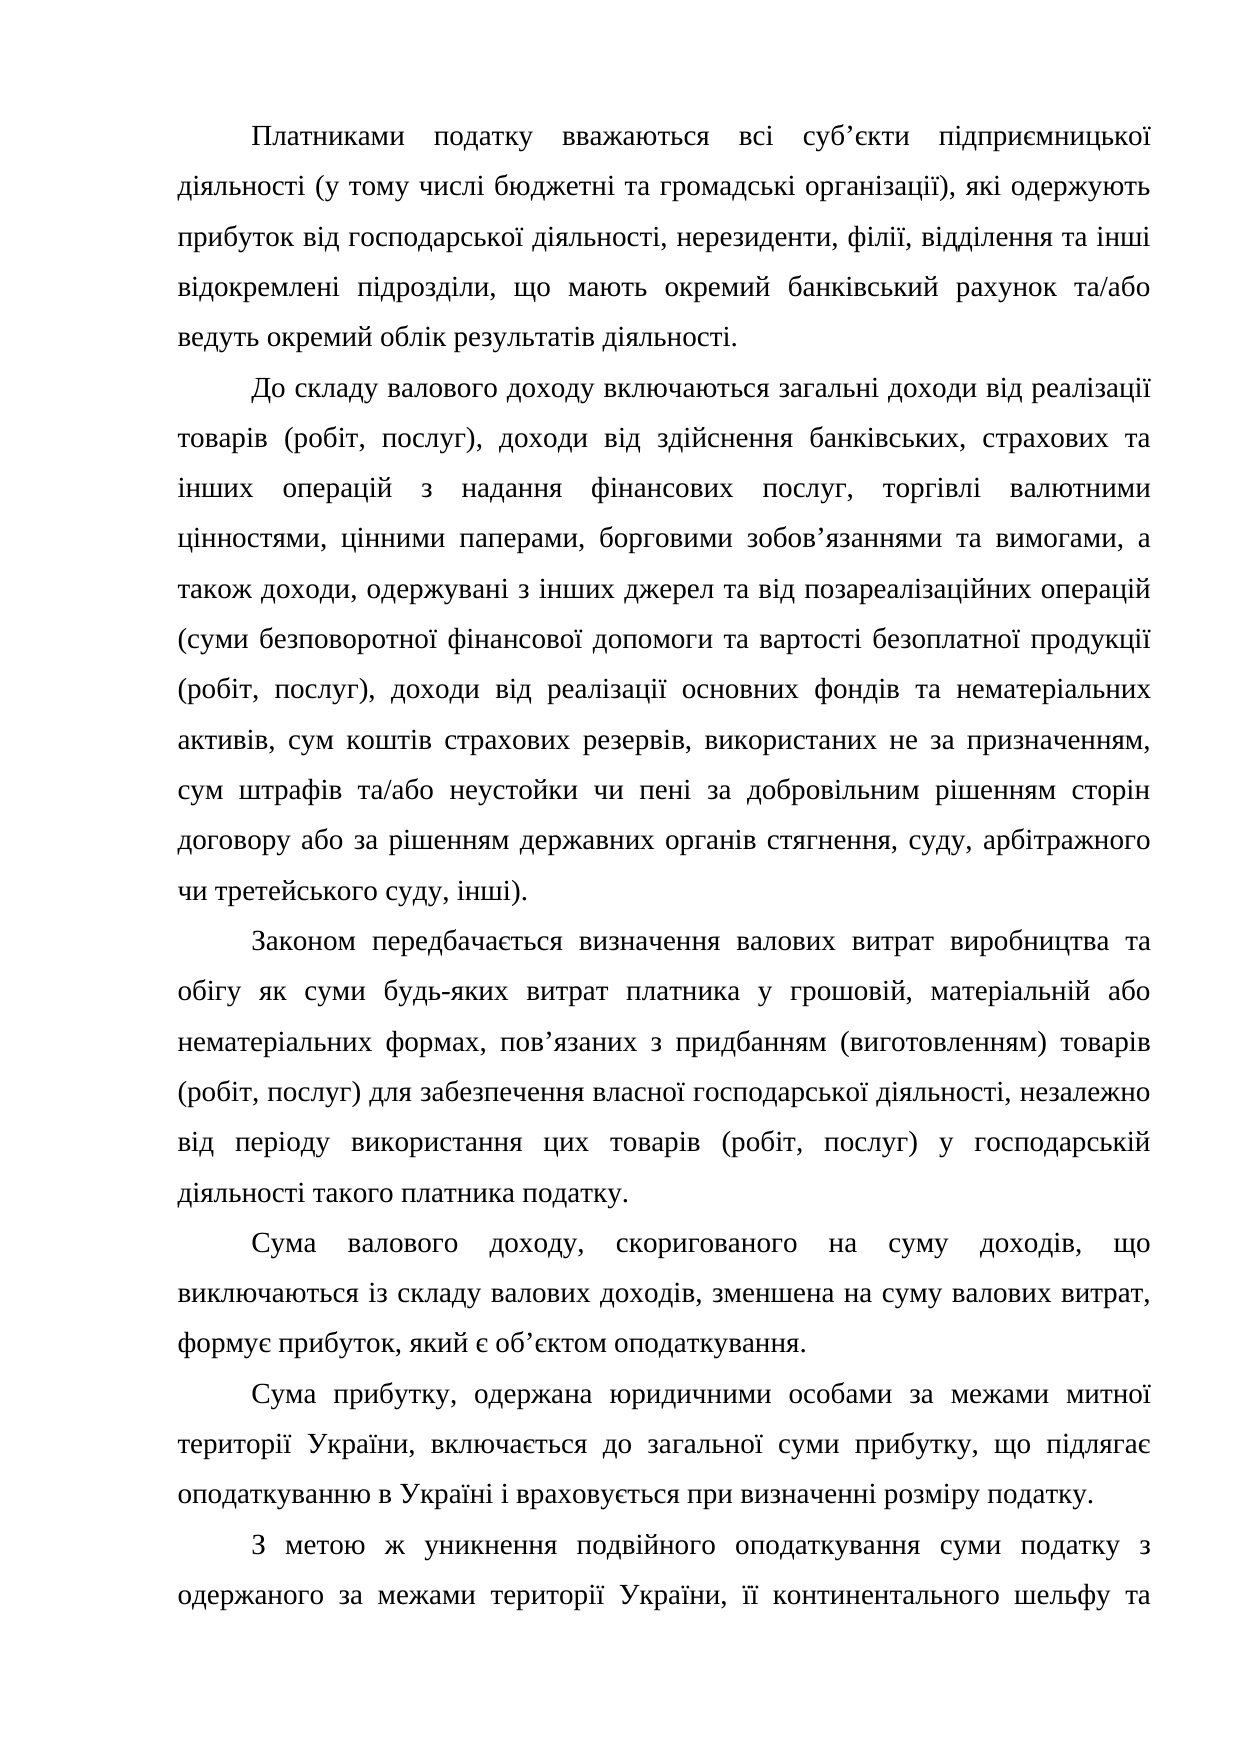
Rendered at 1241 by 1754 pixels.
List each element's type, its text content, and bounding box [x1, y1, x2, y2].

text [177, 1527, 1152, 1611]
text Сума прибутку, одержана юридичними особами за межами митної території України, включається до загальної суми прибутку, що підлягає оподаткуванню в Україні і враховується при визначенні розміру податку. [177, 1376, 1152, 1510]
text Платниками податку вважаються всі суб’єкти підприємницької діяльності (у тому числі бюджетні та громадські організації), які одержують прибуток від господарської діяльності, нерезиденти, філії, відділення та інші відокремлені підрозділи, що мають окремий банківський рахунок та/або ведуть окремий облік результатів діяльності. [177, 118, 1152, 353]
text До складу валового доходу включаються загальні доходи від реалізації товарів (робіт, послуг), доходи від здійснення банківських, страхових та інших операцій з надання фінансових послуг, торгівлі валютними цінностями, цінними паперами, борговими зобов’язаннями та вимогами, а також доходи, одержувані з інших джерел та від позареалізаційних операцій (суми безповоротної фінансової допомоги та вартості безоплатної продукції (робіт, послуг), доходи від реалізації основних фондів та нематеріальних активів, сум коштів страхових резервів, використаних не за призначенням, сум штрафів та/або неустойки чи пені за добровільним рішенням сторін договору або за рішенням державних органів стягнення, суду, арбітражного чи третейського суду, інші). [177, 370, 1152, 906]
text Сума валового доходу, скоригованого на суму доходів, що виключаються із складу валових доходів, зменшена на суму валових витрат, формує прибуток, який є об’єктом оподаткування. [177, 1225, 1152, 1359]
text Законом передбачається визначення валових витрат виробництва та обігу як суми будь-яких витрат платника у грошовій, матеріальній або нематеріальних формах, пов’язаних з придбанням (виготовленням) товарів (робіт, послуг) для забезпечення власної господарської діяльності, незалежно від періоду використання цих товарів (робіт, послуг) у господарській діяльності такого платника податку. [177, 923, 1152, 1208]
